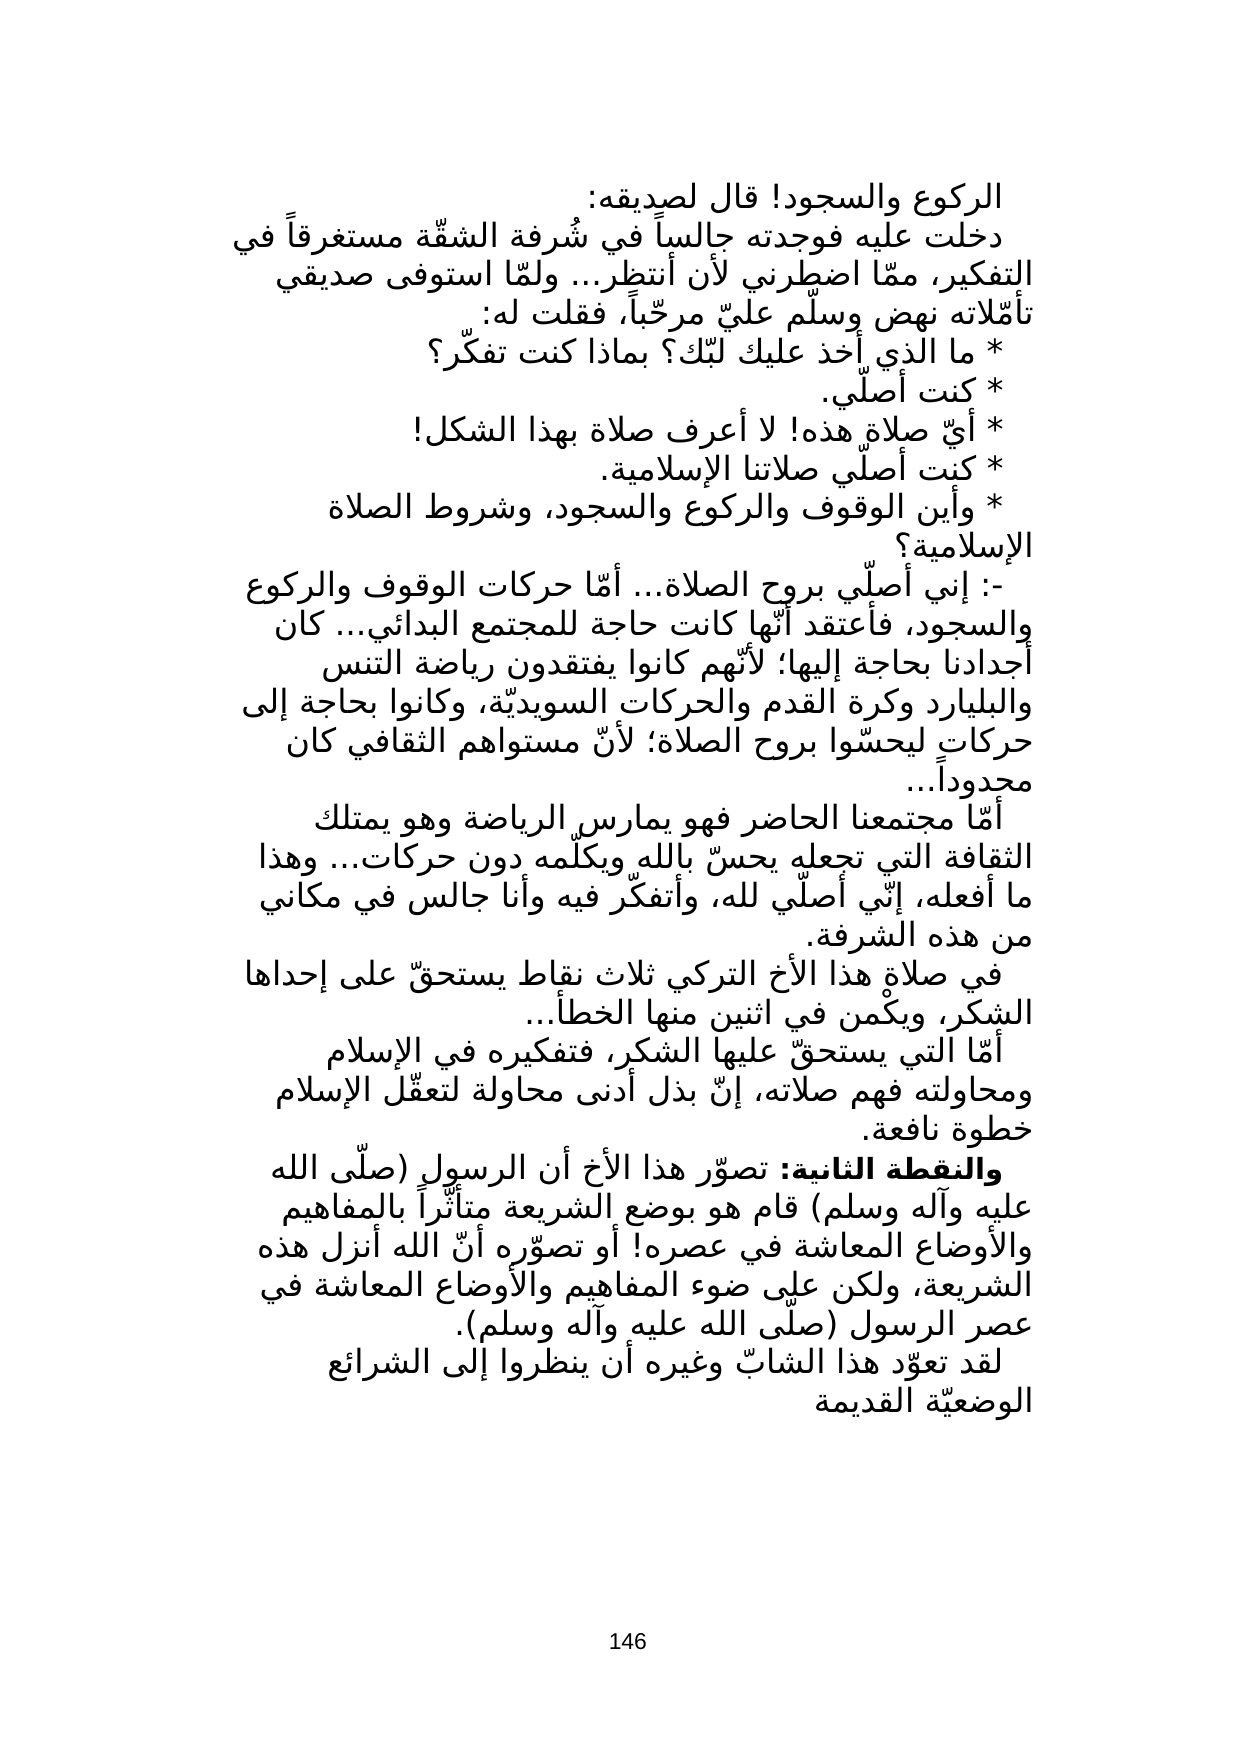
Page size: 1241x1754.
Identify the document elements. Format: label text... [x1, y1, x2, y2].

text -: إني أصلّي بروح الصلاة... أمّا حركات الوقوف والركوع والسجود، فأعتقد أنّها كانت حاجة للمجتمع البدائي... كان أجدادنا بحاجة إليها؛ لأنّهم كانوا يفتقدون رياضة التنس والبليارد وكرة القدم والحركات السويديّة، وكانوا بحاجة إلى حركات ليحسّوا بروح الصلاة؛ لأنّ مستواهم الثقافي كان محدوداً... [222, 566, 1033, 799]
text في صلاة هذا الأخ التركي ثلاث نقاط يستحقّ على إحداها الشكر، ويكْمن في اثنين منها الخطأ... [222, 954, 1033, 1032]
text * أيّ صلاة هذه! لا أعرف صلاة بهذا الشكل! [222, 410, 1033, 449]
text * وأين الوقوف والركوع والسجود، وشروط الصلاة الإسلامية؟ [222, 488, 1033, 566]
text الركوع والسجود! قال لصديقه: [222, 177, 1033, 216]
text دخلت عليه فوجدته جالساً في شُرفة الشقّة مستغرقاً في التفكير، ممّا اضطرني لأن أنتظر... ولمّا استوفى صديقي تأمّلاته نهض وسلّم عليّ مرحّباً، فقلت له: [222, 216, 1033, 333]
text * كنت أصلّي صلاتنا الإسلامية. [222, 449, 1033, 488]
text * ما الذي أخذ عليك لبّك؟ بماذا كنت تفكّر؟ [222, 333, 1033, 371]
text لقد تعوّد هذا الشابّ وغيره أن ينظروا إلى الشرائع الوضعيّة القديمة [222, 1343, 1033, 1421]
text * كنت أصلّي. [222, 371, 1033, 410]
text أمّا التي يستحقّ عليها الشكر، فتفكيره في الإسلام ومحاولته فهم صلاته، إنّ بذل أدنى محاولة لتعقّل الإسلام خطوة نافعة. [222, 1032, 1033, 1148]
text والنقطة الثانية: تصوّر هذا الأخ أن الرسول (صلّى الله عليه وآله وسلم) قام هو بوضع الشريعة متأثّراً بالمفاهيم والأوضاع المعاشة في عصره! أو تصوّره أنّ الله أنزل هذه الشريعة، ولكن على ضوء المفاهيم والأوضاع المعاشة في عصر الرسول (صلّى الله عليه وآله وسلم). [222, 1148, 1033, 1343]
text أمّا مجتمعنا الحاضر فهو يمارس الرياضة وهو يمتلك الثقافة التي تجعله يحسّ بالله ويكلّمه دون حركات... وهذا ما أفعله، إنّي أصلّي لله، وأتفكّر فيه وأنا جالس في مكاني من هذه الشرفة. [222, 799, 1033, 954]
